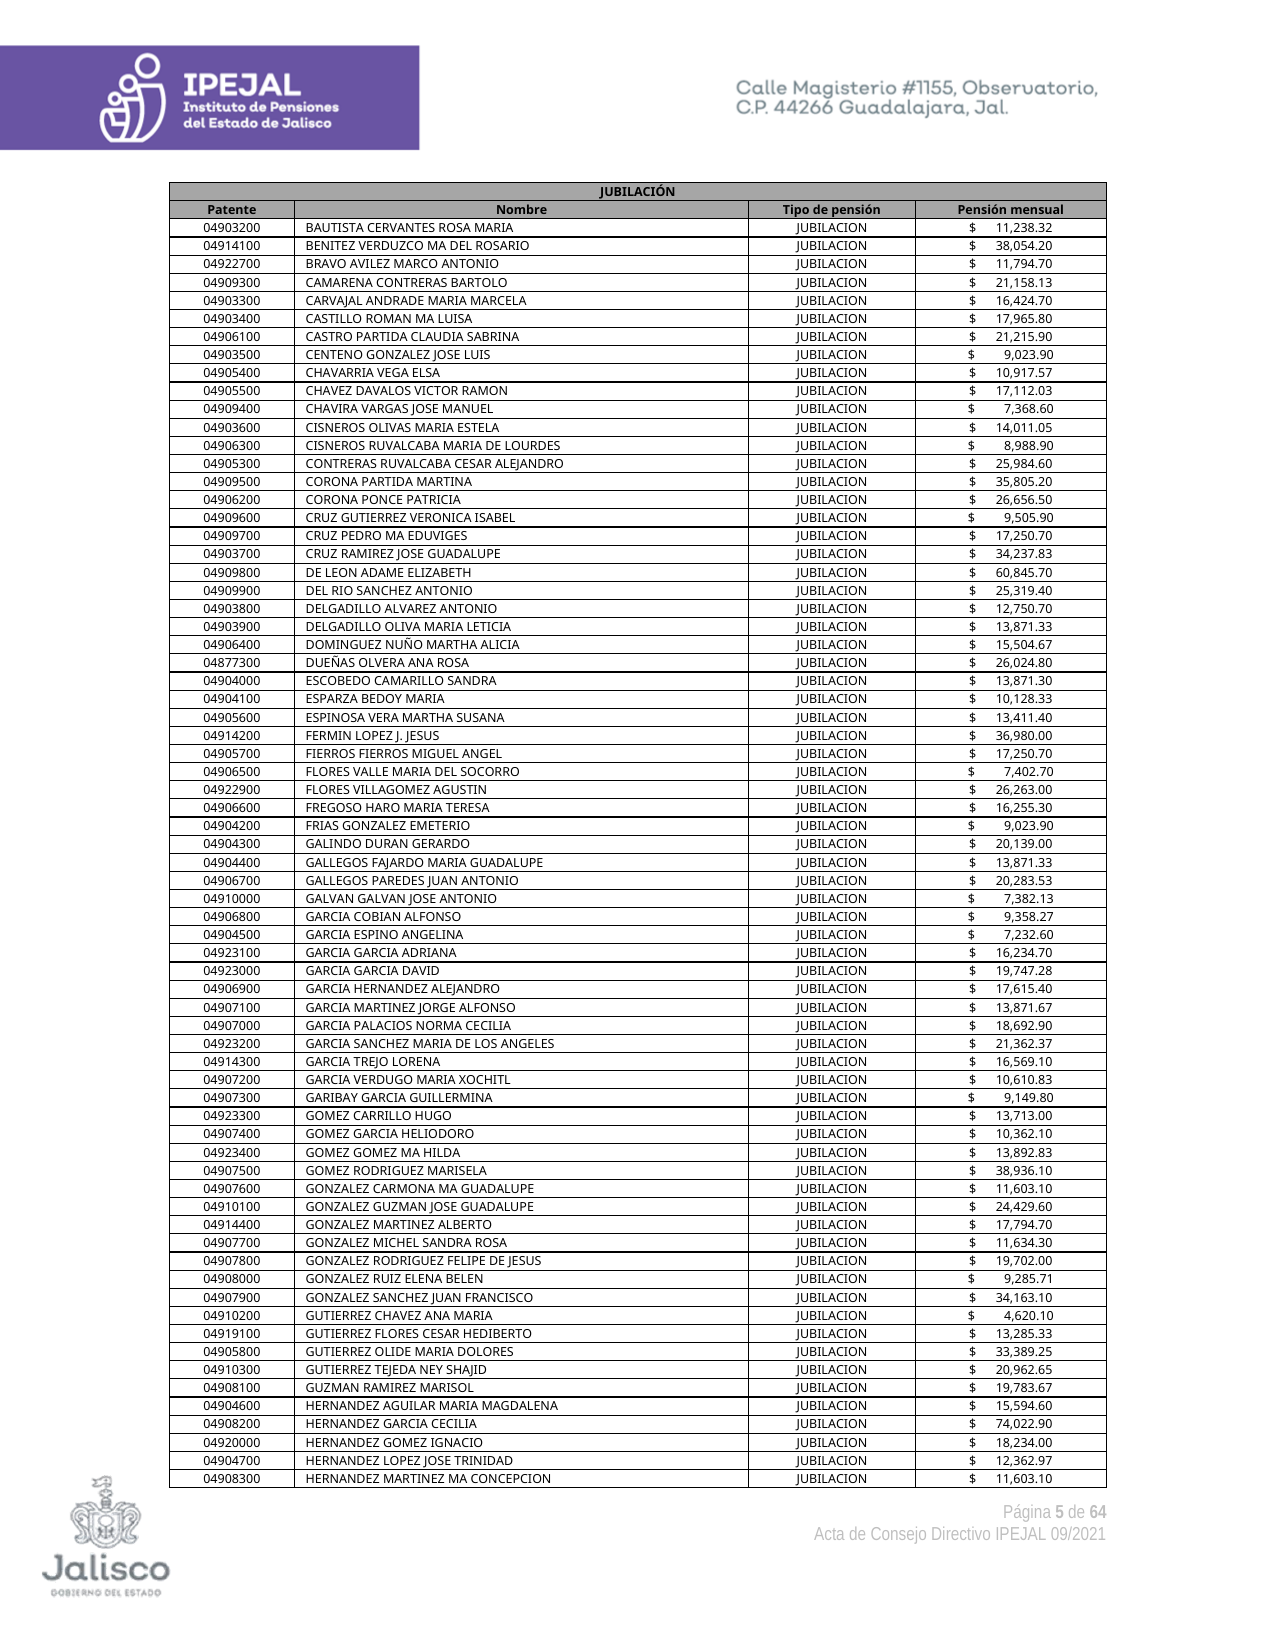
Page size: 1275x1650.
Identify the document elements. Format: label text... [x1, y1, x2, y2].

table_cell CONTRERAS RUVALCABA CESAR ALEJANDRO [295, 455, 748, 472]
table_cell $ 26,024.80 [916, 654, 1106, 671]
table_cell 04907000 [170, 1017, 294, 1034]
table_cell GUZMAN RAMIREZ MARISOL [295, 1379, 748, 1396]
table_cell $ 19,747.28 [916, 963, 1106, 979]
table_cell $ 16,234.70 [916, 944, 1106, 961]
table_cell 04909300 [170, 274, 294, 291]
table_cell JUBILACION [749, 1307, 915, 1324]
table_cell GARCIA PALACIOS NORMA CECILIA [295, 1017, 748, 1034]
table_cell $ 33,389.25 [916, 1343, 1106, 1360]
table_cell 04914100 [170, 238, 294, 254]
table_cell 04923300 [170, 1108, 294, 1124]
table_cell 04923200 [170, 1035, 294, 1052]
table_cell JUBILACION [749, 509, 915, 526]
table_cell $ 34,163.10 [916, 1289, 1106, 1306]
table_cell $ 25,984.60 [916, 455, 1106, 472]
table_cell $ 26,656.50 [916, 491, 1106, 508]
table_cell GOMEZ GARCIA HELIODORO [295, 1126, 748, 1143]
table_cell BAUTISTA CERVANTES ROSA MARIA [295, 219, 748, 236]
table_cell 04904500 [170, 926, 294, 943]
table_cell JUBILACION [749, 419, 915, 436]
table_cell 04906400 [170, 636, 294, 653]
table_cell JUBILACION [749, 981, 915, 998]
table_cell JUBILACION [749, 328, 915, 345]
table_cell 04903700 [170, 546, 294, 563]
table_cell 04909700 [170, 528, 294, 544]
table_cell 04905700 [170, 745, 294, 762]
table_cell 04909400 [170, 401, 294, 418]
table_cell GONZALEZ CARMONA MA GUADALUPE [295, 1180, 748, 1197]
table_cell JUBILACION [749, 1398, 915, 1414]
table_cell GARIBAY GARCIA GUILLERMINA [295, 1089, 748, 1106]
table_cell Pensión mensual [916, 201, 1106, 218]
table_cell $ 17,615.40 [916, 981, 1106, 998]
table_cell CENTENO GONZALEZ JOSE LUIS [295, 346, 748, 363]
table_cell JUBILACION [749, 763, 915, 780]
table_cell HERNANDEZ GOMEZ IGNACIO [295, 1434, 748, 1451]
table_cell 04906200 [170, 491, 294, 508]
table_cell 04903600 [170, 419, 294, 436]
table_cell GARCIA SANCHEZ MARIA DE LOS ANGELES [295, 1035, 748, 1052]
table_cell JUBILACION [749, 1379, 915, 1396]
table_cell $ 7,368.60 [916, 401, 1106, 418]
table_cell DEL RIO SANCHEZ ANTONIO [295, 582, 748, 599]
table_cell $ 4,620.10 [916, 1307, 1106, 1324]
table_cell $ 17,250.70 [916, 528, 1106, 544]
table_cell GARCIA COBIAN ALFONSO [295, 908, 748, 925]
table_cell FERMIN LOPEZ J. JESUS [295, 727, 748, 744]
table_cell GONZALEZ GUZMAN JOSE GUADALUPE [295, 1198, 748, 1215]
table_cell 04909800 [170, 564, 294, 581]
table_cell 04905500 [170, 383, 294, 399]
table_cell JUBILACION [749, 1089, 915, 1106]
picture [37, 1462, 176, 1616]
table_cell JUBILACION [749, 745, 915, 762]
table_cell FIERROS FIERROS MIGUEL ANGEL [295, 745, 748, 762]
table_cell CASTRO PARTIDA CLAUDIA SABRINA [295, 328, 748, 345]
table_cell JUBILACION [749, 908, 915, 925]
table_cell JUBILACION [749, 473, 915, 490]
table_cell $ 15,594.60 [916, 1398, 1106, 1414]
table_cell 04905400 [170, 364, 294, 381]
table_cell $ 9,358.27 [916, 908, 1106, 925]
table_cell $ 13,285.33 [916, 1325, 1106, 1342]
table_cell 04907600 [170, 1180, 294, 1197]
picture [0, 0, 1257, 182]
table_cell JUBILACION [749, 1470, 915, 1487]
table_cell $ 9,149.80 [916, 1089, 1106, 1106]
table_cell 04907900 [170, 1289, 294, 1306]
table_cell $ 21,158.13 [916, 274, 1106, 291]
table_cell $ 9,285.71 [916, 1271, 1106, 1288]
table_cell 04905600 [170, 709, 294, 726]
table_cell 04910200 [170, 1307, 294, 1324]
table_cell 04907200 [170, 1071, 294, 1088]
table_cell 04909600 [170, 509, 294, 526]
table_cell $ 13,871.30 [916, 673, 1106, 689]
table_cell 04905300 [170, 455, 294, 472]
table_cell 04907800 [170, 1253, 294, 1269]
table_cell $ 34,237.83 [916, 546, 1106, 563]
table_cell $ 10,362.10 [916, 1126, 1106, 1143]
table_cell HERNANDEZ GARCIA CECILIA [295, 1416, 748, 1433]
table_cell JUBILACION [749, 836, 915, 853]
table_cell JUBILACION [749, 401, 915, 418]
table_cell $ 8,988.90 [916, 437, 1106, 454]
table_cell JUBILACION [749, 1416, 915, 1433]
table_cell JUBILACION [749, 1162, 915, 1179]
table_cell $ 38,936.10 [916, 1162, 1106, 1179]
table_cell JUBILACION [749, 346, 915, 363]
table_cell FRIAS GONZALEZ EMETERIO [295, 818, 748, 834]
table_cell JUBILACION [749, 528, 915, 544]
table_cell $ 11,603.10 [916, 1180, 1106, 1197]
table_cell HERNANDEZ MARTINEZ MA CONCEPCION [295, 1470, 748, 1487]
table_cell GONZALEZ MARTINEZ ALBERTO [295, 1216, 748, 1233]
table_cell JUBILACION [749, 654, 915, 671]
table_cell DE LEON ADAME ELIZABETH [295, 564, 748, 581]
table_cell ESCOBEDO CAMARILLO SANDRA [295, 673, 748, 689]
table_cell 04910100 [170, 1198, 294, 1215]
table_cell 04907300 [170, 1089, 294, 1106]
table_cell $ 11,238.32 [916, 219, 1106, 236]
table_cell CHAVARRIA VEGA ELSA [295, 364, 748, 381]
table_cell JUBILACION [749, 256, 915, 273]
table_cell JUBILACION [749, 310, 915, 327]
table_cell 04906900 [170, 981, 294, 998]
table_cell GUTIERREZ CHAVEZ ANA MARIA [295, 1307, 748, 1324]
table_cell $ 16,255.30 [916, 799, 1106, 816]
table_cell CRUZ RAMIREZ JOSE GUADALUPE [295, 546, 748, 563]
table_cell GALINDO DURAN GERARDO [295, 836, 748, 853]
table_cell $ 17,965.80 [916, 310, 1106, 327]
table_cell JUBILACION [749, 1271, 915, 1288]
table_cell $ 9,023.90 [916, 346, 1106, 363]
table_cell JUBILACION [749, 999, 915, 1016]
table_cell JUBILACION [749, 1053, 915, 1070]
table_cell 04904400 [170, 854, 294, 871]
table_cell GOMEZ GOMEZ MA HILDA [295, 1144, 748, 1161]
table_cell CRUZ GUTIERREZ VERONICA ISABEL [295, 509, 748, 526]
table_cell GARCIA MARTINEZ JORGE ALFONSO [295, 999, 748, 1016]
table_cell $ 11,603.10 [916, 1470, 1106, 1487]
table_cell JUBILACION [749, 963, 915, 979]
table_cell JUBILACION [749, 1253, 915, 1269]
table_cell JUBILACION [749, 799, 915, 816]
table_cell JUBILACION [749, 1144, 915, 1161]
table_cell 04877300 [170, 654, 294, 671]
table_cell HERNANDEZ LOPEZ JOSE TRINIDAD [295, 1452, 748, 1469]
table_cell CISNEROS RUVALCABA MARIA DE LOURDES [295, 437, 748, 454]
table_cell 04922900 [170, 781, 294, 798]
table_cell 04906800 [170, 908, 294, 925]
table_cell JUBILACION [749, 1234, 915, 1251]
table_cell $ 25,319.40 [916, 582, 1106, 599]
table_cell JUBILACION [749, 1343, 915, 1360]
table_cell JUBILACION [749, 219, 915, 236]
table_cell GARCIA ESPINO ANGELINA [295, 926, 748, 943]
table_cell GALLEGOS PAREDES JUAN ANTONIO [295, 872, 748, 889]
table_cell GARCIA VERDUGO MARIA XOCHITL [295, 1071, 748, 1088]
table_cell GARCIA GARCIA DAVID [295, 963, 748, 979]
table_cell JUBILACION [749, 636, 915, 653]
table_cell JUBILACION [749, 455, 915, 472]
table_cell GONZALEZ SANCHEZ JUAN FRANCISCO [295, 1289, 748, 1306]
table_cell JUBILACION [749, 1126, 915, 1143]
table_cell JUBILACION [749, 582, 915, 599]
table_cell 04904300 [170, 836, 294, 853]
table_cell 04907500 [170, 1162, 294, 1179]
table_cell 04919100 [170, 1325, 294, 1342]
table_cell JUBILACION [749, 1216, 915, 1233]
table_cell $ 20,139.00 [916, 836, 1106, 853]
table_cell JUBILACION [749, 491, 915, 508]
table_cell GARCIA TREJO LORENA [295, 1053, 748, 1070]
table_cell 04909500 [170, 473, 294, 490]
table_cell FLORES VILLAGOMEZ AGUSTIN [295, 781, 748, 798]
table_cell JUBILACION [749, 709, 915, 726]
table_cell $ 38,054.20 [916, 238, 1106, 254]
table_cell CORONA PONCE PATRICIA [295, 491, 748, 508]
table_cell $ 74,022.90 [916, 1416, 1106, 1433]
table_cell Nombre [295, 201, 748, 218]
table_cell $ 20,962.65 [916, 1361, 1106, 1378]
table_cell JUBILACION [749, 890, 915, 907]
table_cell 04907700 [170, 1234, 294, 1251]
table_cell JUBILACION [749, 437, 915, 454]
table_cell $ 11,794.70 [916, 256, 1106, 273]
table_cell $ 12,362.97 [916, 1452, 1106, 1469]
table_cell ESPARZA BEDOY MARIA [295, 691, 748, 708]
table_cell $ 35,805.20 [916, 473, 1106, 490]
table_cell 04914200 [170, 727, 294, 744]
table_cell $ 9,023.90 [916, 818, 1106, 834]
table_cell JUBILACION [749, 546, 915, 563]
table_cell BENITEZ VERDUZCO MA DEL ROSARIO [295, 238, 748, 254]
table_cell $ 20,283.53 [916, 872, 1106, 889]
table_cell $ 7,382.13 [916, 890, 1106, 907]
table_cell JUBILACION [749, 872, 915, 889]
table_cell GOMEZ CARRILLO HUGO [295, 1108, 748, 1124]
table_cell CAMARENA CONTRERAS BARTOLO [295, 274, 748, 291]
table_cell $ 19,702.00 [916, 1253, 1106, 1269]
table_cell JUBILACION [749, 926, 915, 943]
table_cell 04903800 [170, 600, 294, 617]
table_cell JUBILACION [749, 1452, 915, 1469]
table_cell $ 16,569.10 [916, 1053, 1106, 1070]
table_cell $ 10,610.83 [916, 1071, 1106, 1088]
table_cell JUBILACION [749, 1289, 915, 1306]
table_cell $ 10,917.57 [916, 364, 1106, 381]
table_cell $ 7,232.60 [916, 926, 1106, 943]
table_cell $ 12,750.70 [916, 600, 1106, 617]
table_cell Tipo de pensión [749, 201, 915, 218]
table_cell GARCIA HERNANDEZ ALEJANDRO [295, 981, 748, 998]
table_cell $ 13,411.40 [916, 709, 1106, 726]
table_cell $ 36,980.00 [916, 727, 1106, 744]
table_cell 04906600 [170, 799, 294, 816]
table_cell GOMEZ RODRIGUEZ MARISELA [295, 1162, 748, 1179]
table_cell JUBILACION [749, 1108, 915, 1124]
table_cell $ 18,692.90 [916, 1017, 1106, 1034]
table_cell JUBILACION [749, 1434, 915, 1451]
table_cell DOMINGUEZ NUÑO MARTHA ALICIA [295, 636, 748, 653]
table_cell 04907100 [170, 999, 294, 1016]
table_cell DELGADILLO ALVAREZ ANTONIO [295, 600, 748, 617]
table_cell GUTIERREZ FLORES CESAR HEDIBERTO [295, 1325, 748, 1342]
table_cell CARVAJAL ANDRADE MARIA MARCELA [295, 292, 748, 309]
table_cell JUBILACION [749, 1180, 915, 1197]
table_cell $ 17,250.70 [916, 745, 1106, 762]
table_cell 04906700 [170, 872, 294, 889]
table_cell GUTIERREZ TEJEDA NEY SHAJID [295, 1361, 748, 1378]
table_cell JUBILACION [749, 673, 915, 689]
table_cell $ 17,794.70 [916, 1216, 1106, 1233]
table_cell JUBILACION [749, 727, 915, 744]
table_cell 04905800 [170, 1343, 294, 1360]
table_cell HERNANDEZ AGUILAR MARIA MAGDALENA [295, 1398, 748, 1414]
table_cell CORONA PARTIDA MARTINA [295, 473, 748, 490]
table_cell JUBILACION [749, 854, 915, 871]
table_cell 04903500 [170, 346, 294, 363]
table_cell $ 60,845.70 [916, 564, 1106, 581]
table_cell JUBILACION [749, 274, 915, 291]
table_cell $ 13,713.00 [916, 1108, 1106, 1124]
table_cell BRAVO AVILEZ MARCO ANTONIO [295, 256, 748, 273]
table_cell 04920000 [170, 1434, 294, 1451]
table_cell FLORES VALLE MARIA DEL SOCORRO [295, 763, 748, 780]
table_cell JUBILACION [749, 781, 915, 798]
table_cell $ 13,871.67 [916, 999, 1106, 1016]
table_cell DUEÑAS OLVERA ANA ROSA [295, 654, 748, 671]
table_cell $ 13,871.33 [916, 618, 1106, 635]
table_cell GALVAN GALVAN JOSE ANTONIO [295, 890, 748, 907]
table_cell JUBILACION [749, 1071, 915, 1088]
table_cell $ 14,011.05 [916, 419, 1106, 436]
table_cell 04914300 [170, 1053, 294, 1070]
table_cell 04903400 [170, 310, 294, 327]
table_cell 04903900 [170, 618, 294, 635]
table_cell GONZALEZ RODRIGUEZ FELIPE DE JESUS [295, 1253, 748, 1269]
table_cell JUBILACION [749, 383, 915, 399]
table_cell JUBILACION [749, 1017, 915, 1034]
table_cell 04906100 [170, 328, 294, 345]
table_cell 04907400 [170, 1126, 294, 1143]
table_cell 04910300 [170, 1361, 294, 1378]
table_cell $ 13,892.83 [916, 1144, 1106, 1161]
table_cell JUBILACION [749, 691, 915, 708]
table_cell $ 24,429.60 [916, 1198, 1106, 1215]
table_cell CASTILLO ROMAN MA LUISA [295, 310, 748, 327]
table_cell $ 17,112.03 [916, 383, 1106, 399]
table_cell 04904600 [170, 1398, 294, 1414]
table_cell 04908300 [170, 1470, 294, 1487]
table_cell 04923100 [170, 944, 294, 961]
table_cell 04908100 [170, 1379, 294, 1396]
table_cell GONZALEZ RUIZ ELENA BELEN [295, 1271, 748, 1288]
table_cell $ 21,362.37 [916, 1035, 1106, 1052]
table_cell JUBILACION [749, 1361, 915, 1378]
table_cell GALLEGOS FAJARDO MARIA GUADALUPE [295, 854, 748, 871]
table_cell 04909900 [170, 582, 294, 599]
table_cell JUBILACION [749, 600, 915, 617]
table_cell JUBILACION [749, 238, 915, 254]
table_cell DELGADILLO OLIVA MARIA LETICIA [295, 618, 748, 635]
table_cell ESPINOSA VERA MARTHA SUSANA [295, 709, 748, 726]
table_cell $ 13,871.33 [916, 854, 1106, 871]
table_cell GUTIERREZ OLIDE MARIA DOLORES [295, 1343, 748, 1360]
table_cell CHAVEZ DAVALOS VICTOR RAMON [295, 383, 748, 399]
table_cell 04904700 [170, 1452, 294, 1469]
table_cell JUBILACION [749, 564, 915, 581]
table_cell 04923400 [170, 1144, 294, 1161]
table_cell JUBILACION [749, 1198, 915, 1215]
table_cell $ 9,505.90 [916, 509, 1106, 526]
table_cell $ 26,263.00 [916, 781, 1106, 798]
table_cell Patente [170, 201, 294, 218]
table_cell 04903300 [170, 292, 294, 309]
table_cell 04904200 [170, 818, 294, 834]
table_header JUBILACIÓN [170, 183, 1106, 200]
table_cell 04904100 [170, 691, 294, 708]
table_cell 04914400 [170, 1216, 294, 1233]
table_cell 04923000 [170, 963, 294, 979]
table_cell FREGOSO HARO MARIA TERESA [295, 799, 748, 816]
table_cell $ 19,783.67 [916, 1379, 1106, 1396]
table_cell GONZALEZ MICHEL SANDRA ROSA [295, 1234, 748, 1251]
table_cell 04910000 [170, 890, 294, 907]
table_cell 04903200 [170, 219, 294, 236]
table_cell 04906500 [170, 763, 294, 780]
table_cell JUBILACION [749, 364, 915, 381]
table_cell 04906300 [170, 437, 294, 454]
table_cell JUBILACION [749, 292, 915, 309]
table_cell 04908000 [170, 1271, 294, 1288]
table_cell CHAVIRA VARGAS JOSE MANUEL [295, 401, 748, 418]
table_cell $ 21,215.90 [916, 328, 1106, 345]
table_cell JUBILACION [749, 818, 915, 834]
table_cell $ 7,402.70 [916, 763, 1106, 780]
table_cell CISNEROS OLIVAS MARIA ESTELA [295, 419, 748, 436]
table_cell JUBILACION [749, 618, 915, 635]
table_cell $ 10,128.33 [916, 691, 1106, 708]
table_cell 04908200 [170, 1416, 294, 1433]
table_cell $ 11,634.30 [916, 1234, 1106, 1251]
table_cell $ 18,234.00 [916, 1434, 1106, 1451]
table_cell CRUZ PEDRO MA EDUVIGES [295, 528, 748, 544]
table_cell JUBILACION [749, 1325, 915, 1342]
table_cell $ 16,424.70 [916, 292, 1106, 309]
table_cell JUBILACION [749, 944, 915, 961]
table_cell 04904000 [170, 673, 294, 689]
table_cell JUBILACION [749, 1035, 915, 1052]
table_cell $ 15,504.67 [916, 636, 1106, 653]
table_cell GARCIA GARCIA ADRIANA [295, 944, 748, 961]
table_cell 04922700 [170, 256, 294, 273]
